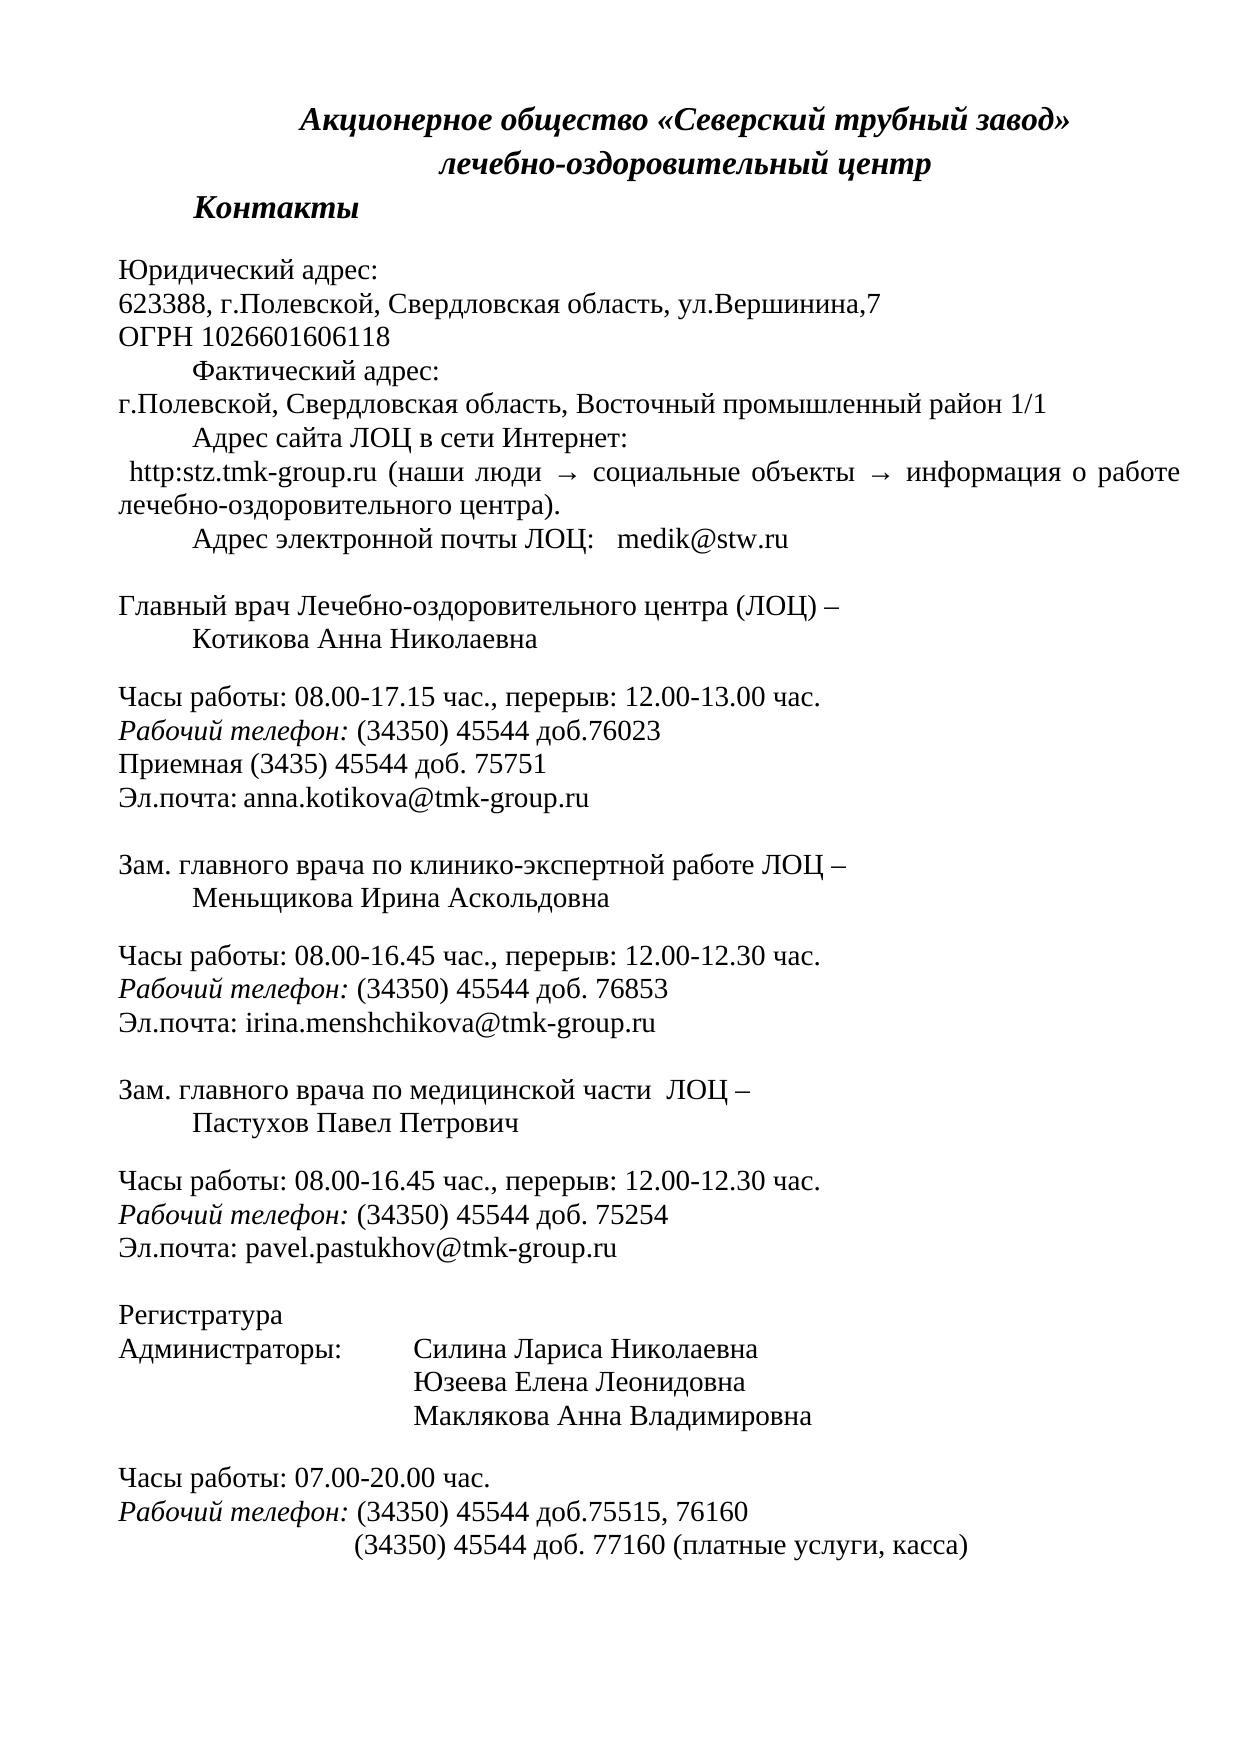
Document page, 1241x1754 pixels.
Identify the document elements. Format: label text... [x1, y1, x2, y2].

text Адрес сайта ЛОЦ в сети Интернет: [118, 420, 1181, 454]
text Рабочий телефон: (34350) 45544 доб.76023 [118, 713, 1181, 746]
list Контакты [193, 188, 1181, 226]
text ОГРН 1026601606118 [118, 319, 1181, 353]
text Зам. главного врача по клинико-экспертной работе ЛОЦ – [118, 847, 1181, 880]
text Администраторы: Силина Лариса Николаевна [118, 1331, 1181, 1364]
text Зам. главного врача по медицинской части ЛОЦ – [118, 1072, 1181, 1106]
text Пастухов Павел Петрович [118, 1106, 1181, 1139]
text Юзеева Елена Леонидовна [118, 1364, 1181, 1398]
text Эл.почта: anna.kotikova@tmk-group.ru [118, 780, 1181, 813]
text г.Полевской, Свердловская область, Восточный промышленный район 1/1 [118, 387, 1181, 420]
text Рабочий телефон: (34350) 45544 доб. 76853 [118, 971, 1181, 1005]
text Часы работы: 08.00-17.15 час., перерыв: 12.00-13.00 час. [118, 679, 1181, 713]
text Рабочий телефон: (34350) 45544 доб.75515, 76160 [118, 1494, 1181, 1527]
list Акционерное общество «Северский трубный завод» [193, 99, 1181, 138]
text (34350) 45544 доб. 77160 (платные услуги, касса) [339, 1527, 1181, 1561]
text Маклякова Анна Владимировна [118, 1398, 1181, 1432]
text Эл.почта: irina.menshchikova@tmk-group.ru [118, 1005, 1181, 1038]
text Котикова Анна Николаевна [118, 621, 1181, 655]
text .Полевской, Свердловская область, ул.Вершинина,7 [118, 286, 1181, 319]
text Фактический адрес: [118, 353, 1181, 387]
text Адрес электронной почты ЛОЦ: medik@stw.ru [118, 521, 1181, 554]
text Меньщикова Ирина Аскольдовна [118, 880, 1181, 914]
text Регистратура [118, 1297, 1181, 1331]
text Часы работы: 08.00-16.45 час., перерыв: 12.00-12.30 час. [118, 1163, 1181, 1197]
text Часы работы: 08.00-16.45 час., перерыв: 12.00-12.30 час. [118, 938, 1181, 971]
text Эл.почта: pavel.pastukhov@tmk-group.ru [118, 1230, 1181, 1264]
text http:stz.tmk-group.ru (наши люди → социальные объекты → информация о работе лечебно-оздоровительного центра). [118, 454, 1181, 521]
text Юридический адрес: [118, 252, 1181, 286]
text Рабочий телефон: (34350) 45544 доб. 75254 [118, 1197, 1181, 1230]
text Главный врач Лечебно-оздоровительного центра (ЛОЦ) – [118, 588, 1181, 621]
text Часы работы: 07.00-20.00 час. [118, 1460, 1181, 1494]
text Приемная (3435) 45544 доб. 75751 [118, 746, 1181, 780]
list лечебно-оздоровительный центр [193, 143, 1181, 182]
